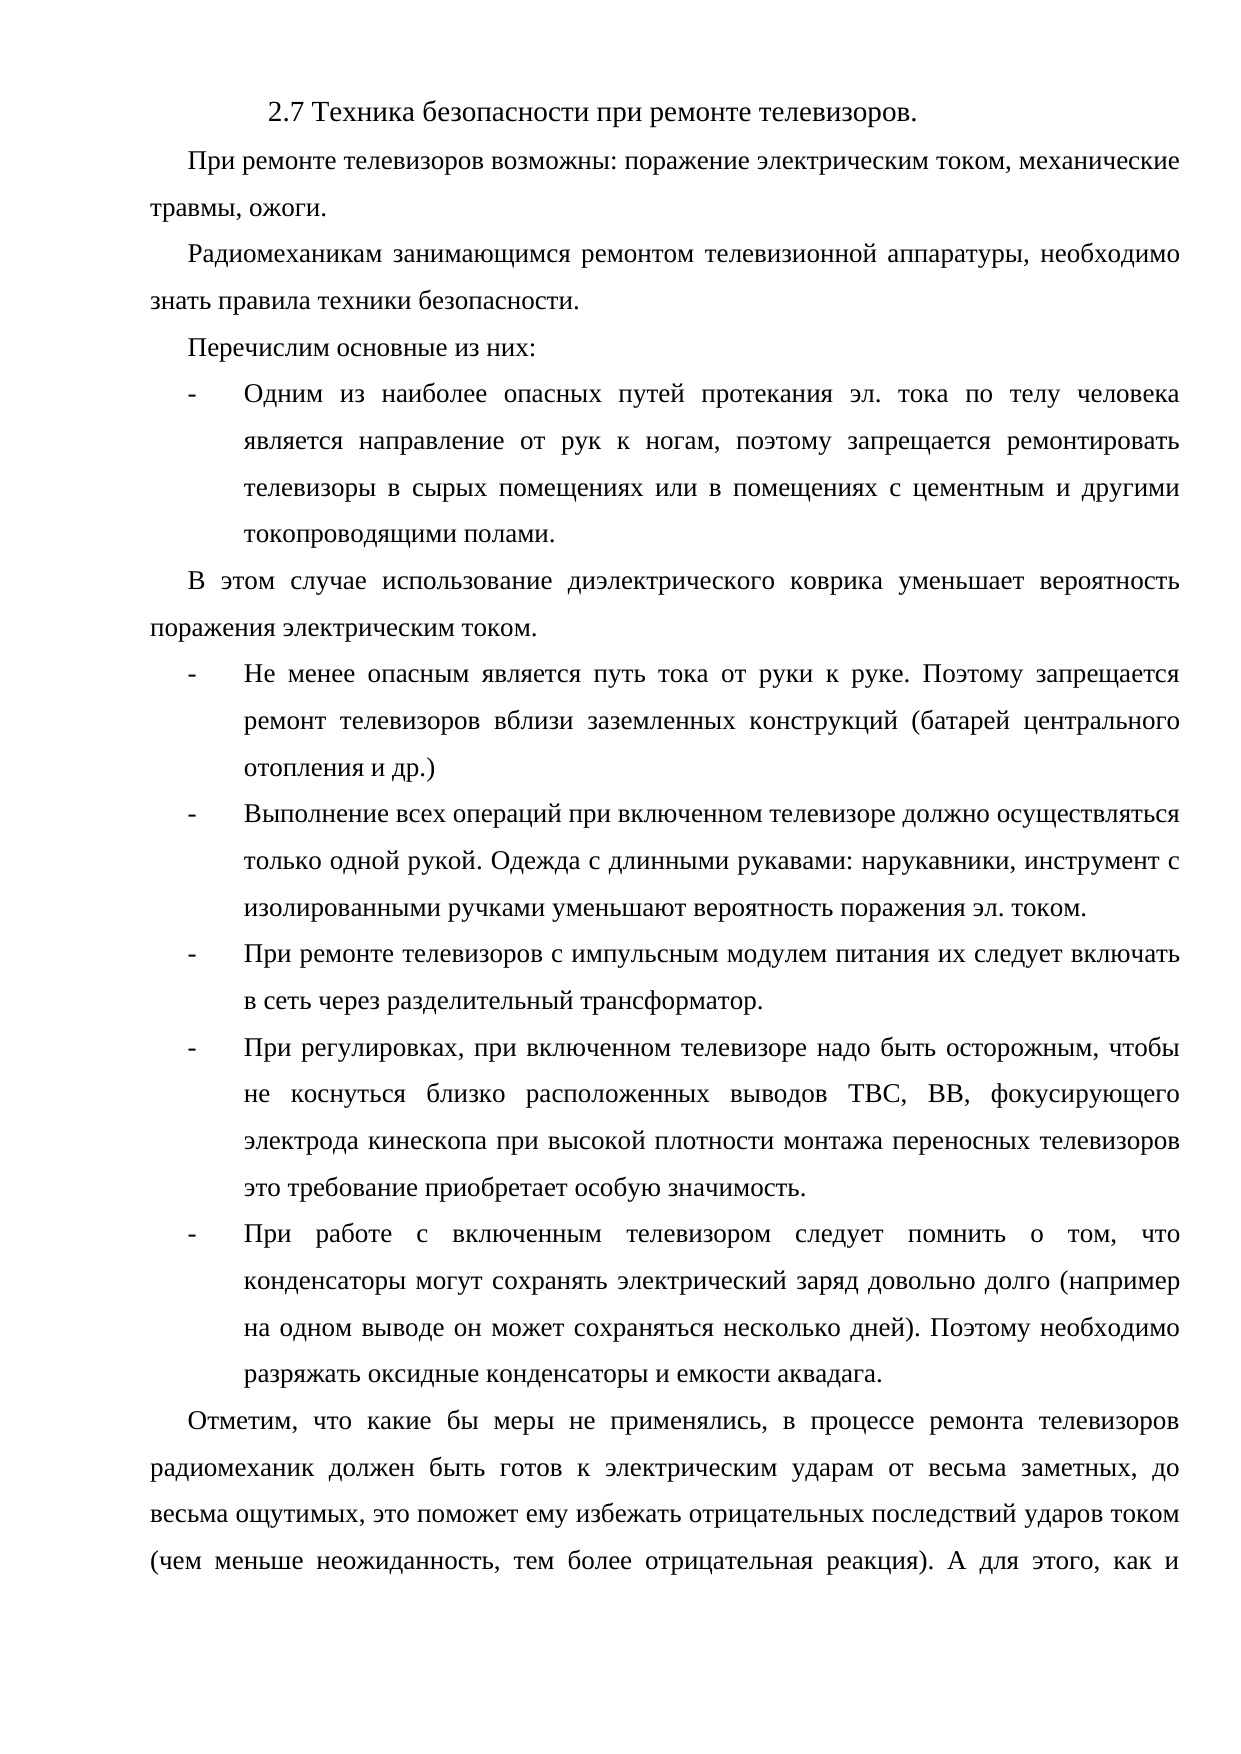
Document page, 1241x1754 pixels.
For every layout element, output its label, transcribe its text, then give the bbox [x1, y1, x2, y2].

text 2.7 Техника безопасности при ремонте телевизоров. [150, 94, 1181, 127]
list При ремонте телевизоров с импульсным модулем питания их следует включать в сеть через разделительный трансформатор. [187, 937, 1181, 1015]
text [150, 1404, 1181, 1575]
list Не менее опасным является путь тока от руки к руке. Поэтому запрещается ремонт телевизоров вблизи заземленных конструкций (батарей центрального отопления и др.) [187, 657, 1181, 782]
list При регулировках, при включенном телевизоре надо быть осторожным, чтобы не коснуться близко расположенных выводов ТВС, ВВ, фокусирующего электрода кинескопа при высокой плотности монтажа переносных телевизоров это требование приобретает особую значимость. [187, 1031, 1181, 1202]
text В этом случае использование диэлектрического коврика уменьшает вероятность поражения электрическим током. [150, 564, 1181, 642]
list Выполнение всех операций при включенном телевизоре должно осуществляться только одной рукой. Одежда с длинными рукавами: нарукавники, инструмент с изолированными ручками уменьшают вероятность поражения эл. током. [187, 797, 1181, 922]
list Одним из наиболее опасных путей протекания эл. тока по телу человека является направление от рук к ногам, поэтому запрещается ремонтировать телевизоры в сырых помещениях или в помещениях с цементным и другими токопроводящими полами. [187, 377, 1181, 548]
text При ремонте телевизоров возможны: поражение электрическим током, механические травмы, ожоги. [150, 144, 1181, 222]
text Перечислим основные из них: [150, 331, 1181, 362]
list При работе с включенным телевизором следует помнить о том, что конденсаторы могут сохранять электрический заряд довольно долго (например на одном выводе он может сохраняться несколько дней). Поэтому необходимо разряжать оксидные конденсаторы и емкости аквадага. [187, 1217, 1181, 1388]
text Радиомеханикам занимающимся ремонтом телевизионной аппаратуры, необходимо знать правила техники безопасности. [150, 237, 1181, 315]
